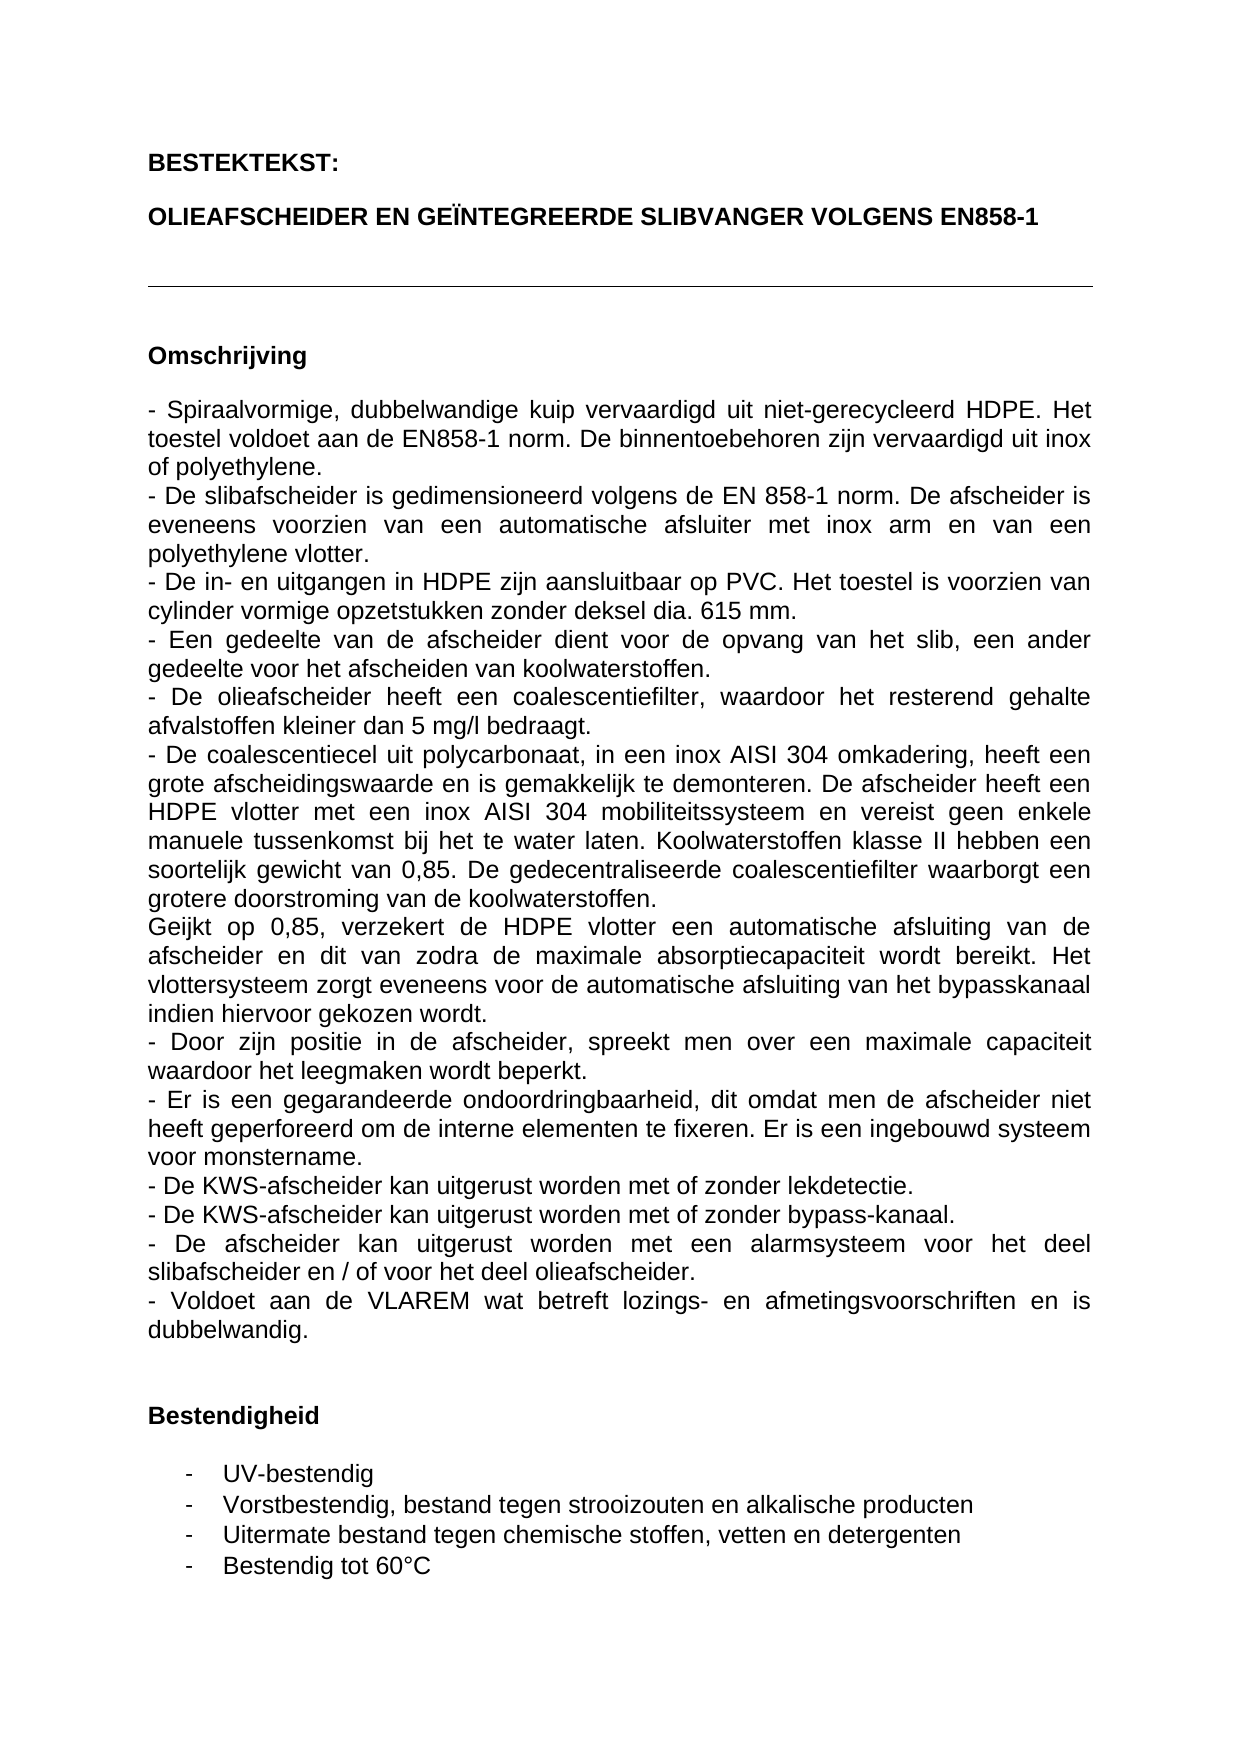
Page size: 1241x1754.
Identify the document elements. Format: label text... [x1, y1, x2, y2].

text - Een gedeelte van de afscheider dient voor de opvang van het slib, een ander gedeelte voor het afscheiden van koolwaterstoffen. [148, 625, 1093, 682]
text Geijkt op 0,85, verzekert de HDPE vlotter een automatische afsluiting van de afscheider en dit van zodra de maximale absorptiecapaciteit wordt bereikt. Het vlottersysteem zorgt eveneens voor de automatische afsluiting van het bypasskanaal indien hiervoor gekozen wordt. [148, 912, 1093, 1027]
list Vorstbestendig, bestand tegen strooizouten en alkalische producten [185, 1489, 1093, 1520]
text - De KWS-afscheider kan uitgerust worden met of zonder bypass-kanaal. [148, 1200, 1093, 1229]
list UV-bestendig [185, 1459, 1093, 1489]
list Uitermate bestand tegen chemische stoffen, vetten en detergenten [185, 1520, 1093, 1550]
list Bestendig tot 60°C [185, 1550, 1093, 1581]
text BESTEKTEKST: [148, 148, 1093, 176]
text - Er is een gegarandeerde ondoordringbaarheid, dit omdat men de afscheider niet heeft geperforeerd om de interne elementen te fixeren. Er is een ingebouwd systeem voor monstername. [148, 1085, 1093, 1171]
text OLIEAFSCHEIDER EN GEÏNTEGREERDE SLIBVANGER VOLGENS EN858-1 [148, 201, 1093, 230]
text - De olieafscheider heeft een coalescentiefilter, waardoor het resterend gehalte afvalstoffen kleiner dan 5 mg/l bedraagt. [148, 682, 1093, 740]
text - De in- en uitgangen in HDPE zijn aansluitbaar op PVC. Het toestel is voorzien van cylinder vormige opzetstukken zonder deksel dia. 615 mm. [148, 567, 1093, 625]
text - De slibafscheider is gedimensioneerd volgens de EN 858-1 norm. De afscheider is eveneens voorzien van een automatische afsluiter met inox arm en van een polyethylene vlotter. [148, 481, 1093, 567]
text - De coalescentiecel uit polycarbonaat, in een inox AISI 304 omkadering, heeft een grote afscheidingswaarde en is gemakkelijk te demonteren. De afscheider heeft een HDPE vlotter met een inox AISI 304 mobiliteitssysteem en vereist geen enkele manuele tussenkomst bij het te water laten. Koolwaterstoffen klasse II hebben een soortelijk gewicht van 0,85. De gedecentraliseerde coalescentiefilter waarborgt een grotere doorstroming van de koolwaterstoffen. [148, 740, 1093, 912]
text - Spiraalvormige, dubbelwandige kuip vervaardigd uit niet-gerecycleerd HDPE. Het toestel voldoet aan de EN858-1 norm. De binnentoebehoren zijn vervaardigd uit inox of polyethylene. [148, 395, 1093, 481]
text - De KWS-afscheider kan uitgerust worden met of zonder lekdetectie. [148, 1171, 1093, 1200]
text Omschrijving [148, 341, 1093, 370]
text - Voldoet aan de VLAREM wat betreft lozings- en afmetingsvoorschriften en is dubbelwandig. [148, 1286, 1093, 1344]
text - Door zijn positie in de afscheider, spreekt men over een maximale capaciteit waardoor het leegmaken wordt beperkt. [148, 1027, 1093, 1085]
text - De afscheider kan uitgerust worden met een alarmsysteem voor het deel slibafscheider en / of voor het deel olieafscheider. [148, 1229, 1093, 1286]
text Bestendigheid [148, 1401, 1093, 1430]
